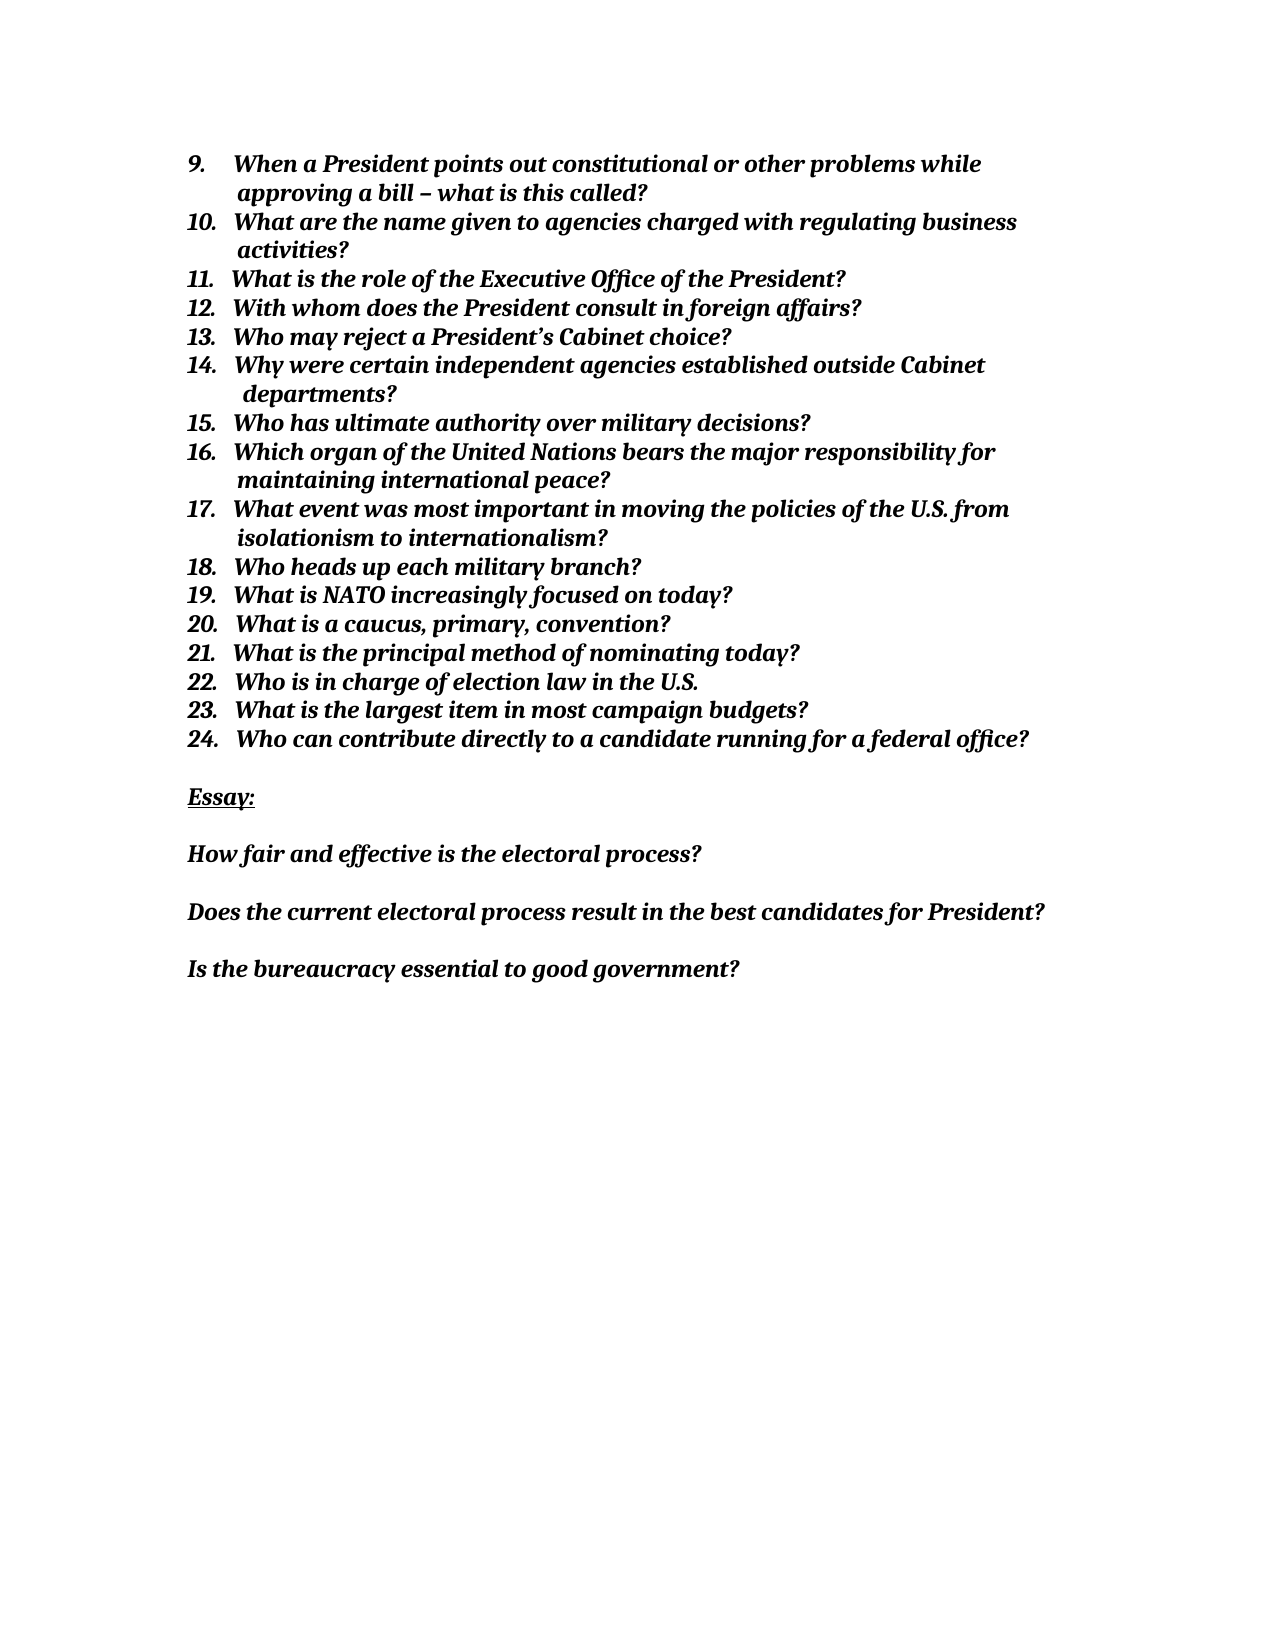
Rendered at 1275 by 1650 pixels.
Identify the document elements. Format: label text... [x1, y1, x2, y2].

text 15. Who has ultimate authority over military decisions? [187, 409, 1087, 437]
text How fair and effective is the electoral process? [187, 840, 1087, 869]
text 21. What is the principal method of nominating today? [187, 639, 1087, 667]
text 20. What is a caucus, primary, convention? [187, 610, 1087, 639]
text isolationism to internationalism? [187, 524, 1087, 552]
text 17. What event was most important in moving the policies of the U.S. from [187, 495, 1087, 524]
text 14. Why were certain independent agencies established outside Cabinet [187, 351, 1087, 380]
text 9. When a President points out constitutional or other problems while [187, 150, 1087, 179]
text Does the current electoral process result in the best candidates for President? [187, 897, 1087, 926]
text activities? [187, 236, 1087, 265]
text Is the bureaucracy essential to good government? [187, 955, 1087, 984]
text 24. Who can contribute directly to a candidate running for a federal office? [187, 725, 1087, 754]
text 16. Which organ of the United Nations bears the major responsibility for [187, 437, 1087, 466]
text Essay: [187, 782, 1087, 811]
text maintaining international peace? [187, 466, 1087, 495]
text 13. Who may reject a President’s Cabinet choice? [187, 322, 1087, 351]
text departments? [187, 380, 1087, 409]
text 19. What is NATO increasingly focused on today? [187, 581, 1087, 610]
text approving a bill – what is this called? [187, 179, 1087, 207]
text 18. Who heads up each military branch? [187, 552, 1087, 581]
text 11. What is the role of the Executive Office of the President? [187, 265, 1087, 294]
text 22. Who is in charge of election law in the U.S. [187, 667, 1087, 696]
text 10. What are the name given to agencies charged with regulating business [187, 207, 1087, 236]
text 23. What is the largest item in most campaign budgets? [187, 696, 1087, 725]
text 12. With whom does the President consult in foreign affairs? [187, 294, 1087, 322]
